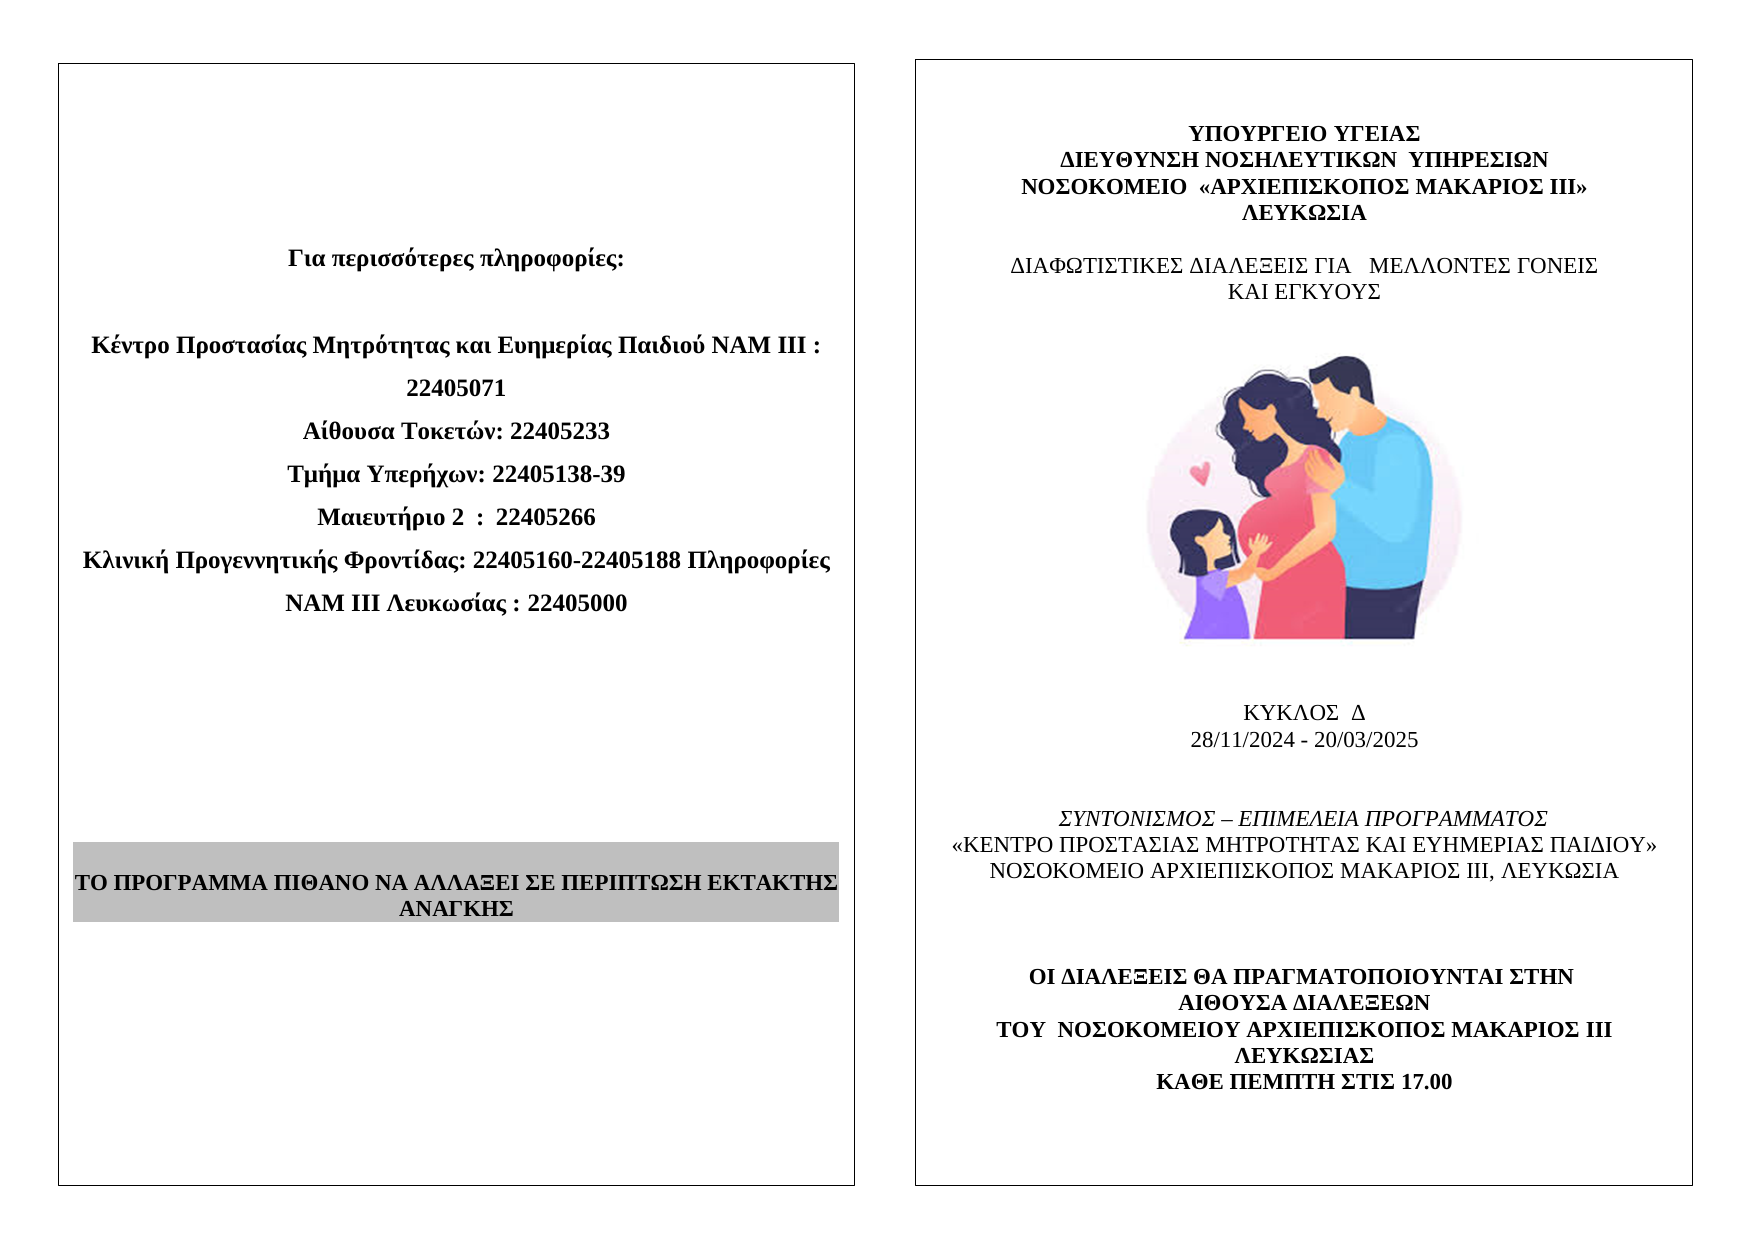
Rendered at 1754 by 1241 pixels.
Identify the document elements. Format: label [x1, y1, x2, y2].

picture [1130, 331, 1479, 647]
